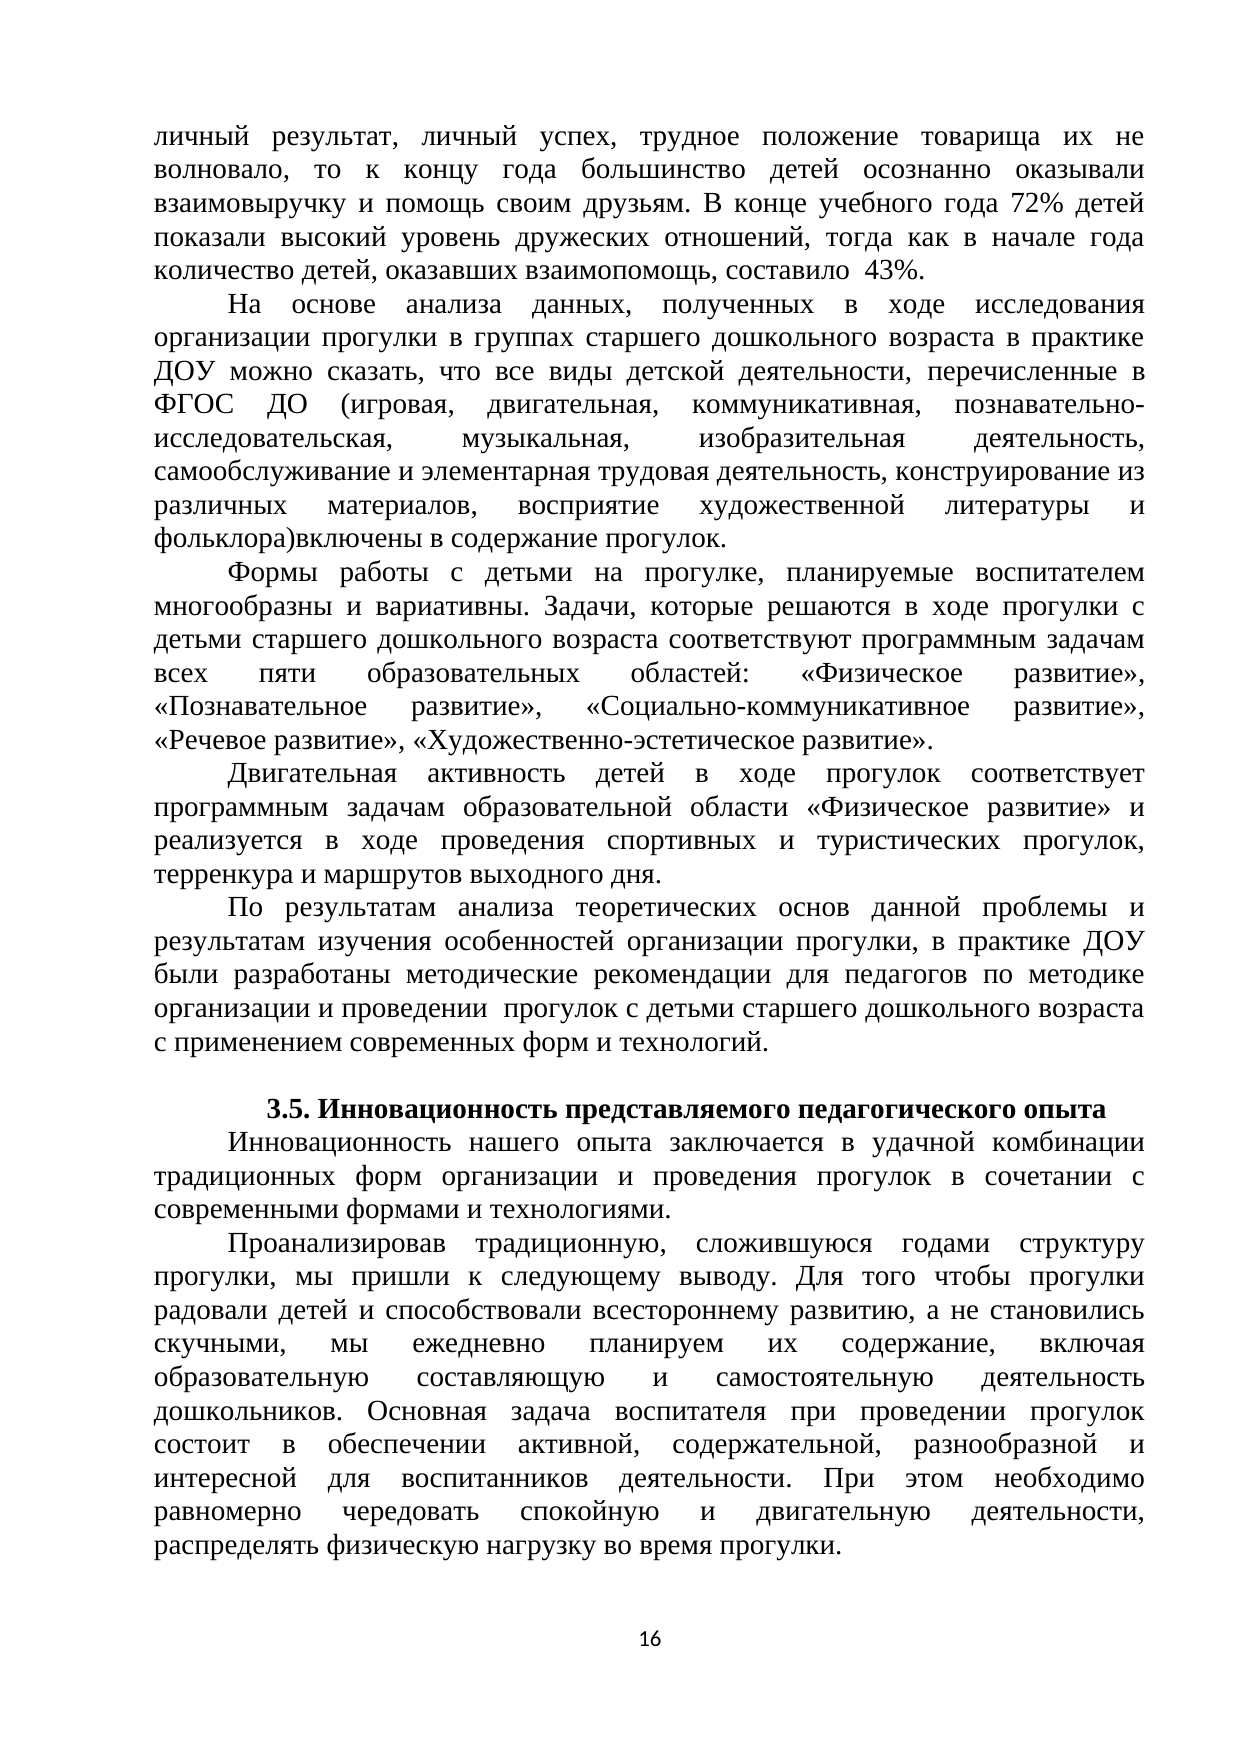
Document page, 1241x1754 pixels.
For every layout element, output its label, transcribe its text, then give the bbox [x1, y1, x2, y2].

text На основе анализа данных, полученных в ходе исследования организации прогулки в группах старшего дошкольного возраста в практике ДОУ можно сказать, что все виды детской деятельности, перечисленные в ФГОС ДО (игровая, двигательная, коммуникативная, познавательно-исследовательская, музыкальная, изобразительная деятельность, самообслуживание и элементарная трудовая деятельность, конструирование из различных материалов, восприятие художественной литературы и фольклора)включены в содержание прогулок. [154, 286, 1146, 554]
text Формы работы с детьми на прогулке, планируемые воспитателем многообразны и вариативны. Задачи, которые решаются в ходе прогулки с детьми старшего дошкольного возраста соответствуют программным задачам всех пяти образовательных областей: «Физическое развитие», «Познавательное развитие», «Социально-коммуникативное развитие», «Речевое развитие», «Художественно-эстетическое развитие». [154, 554, 1146, 755]
text Двигательная активность детей в ходе прогулок соответствует программным задачам образовательной области «Физическое развитие» и реализуется в ходе проведения спортивных и туристических прогулок, терренкура и маршрутов выходного дня. [154, 755, 1146, 889]
text 3.5. Инновационность представляемого педагогического опыта [154, 1091, 1146, 1124]
text Инновационность нашего опыта заключается в удачной комбинации традиционных форм организации и проведения прогулок в сочетании с современными формами и технологиями. [154, 1124, 1146, 1225]
text Проанализировав традиционную, сложившуюся годами структуру прогулки, мы пришли к следующему выводу. Для того чтобы прогулки радовали детей и способствовали всестороннему развитию, а не становились скучными, мы ежедневно планируем их содержание, включая образовательную составляющую и самостоятельную деятельность дошкольников. Основная задача воспитателя при проведении прогулок состоит в обеспечении активной, содержательной, разнообразной и интересной для воспитанников деятельности. При этом необходимо равномерно чередовать спокойную и двигательную деятельности, распределять физическую нагрузку во время прогулки. [154, 1225, 1146, 1560]
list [154, 118, 1146, 286]
text По результатам анализа теоретических основ данной проблемы и результатам изучения особенностей организации прогулки, в практике ДОУ были разработаны методические рекомендации для педагогов по методике организации и проведении прогулок с детьми старшего дошкольного возраста с применением современных форм и технологий. [154, 889, 1146, 1057]
